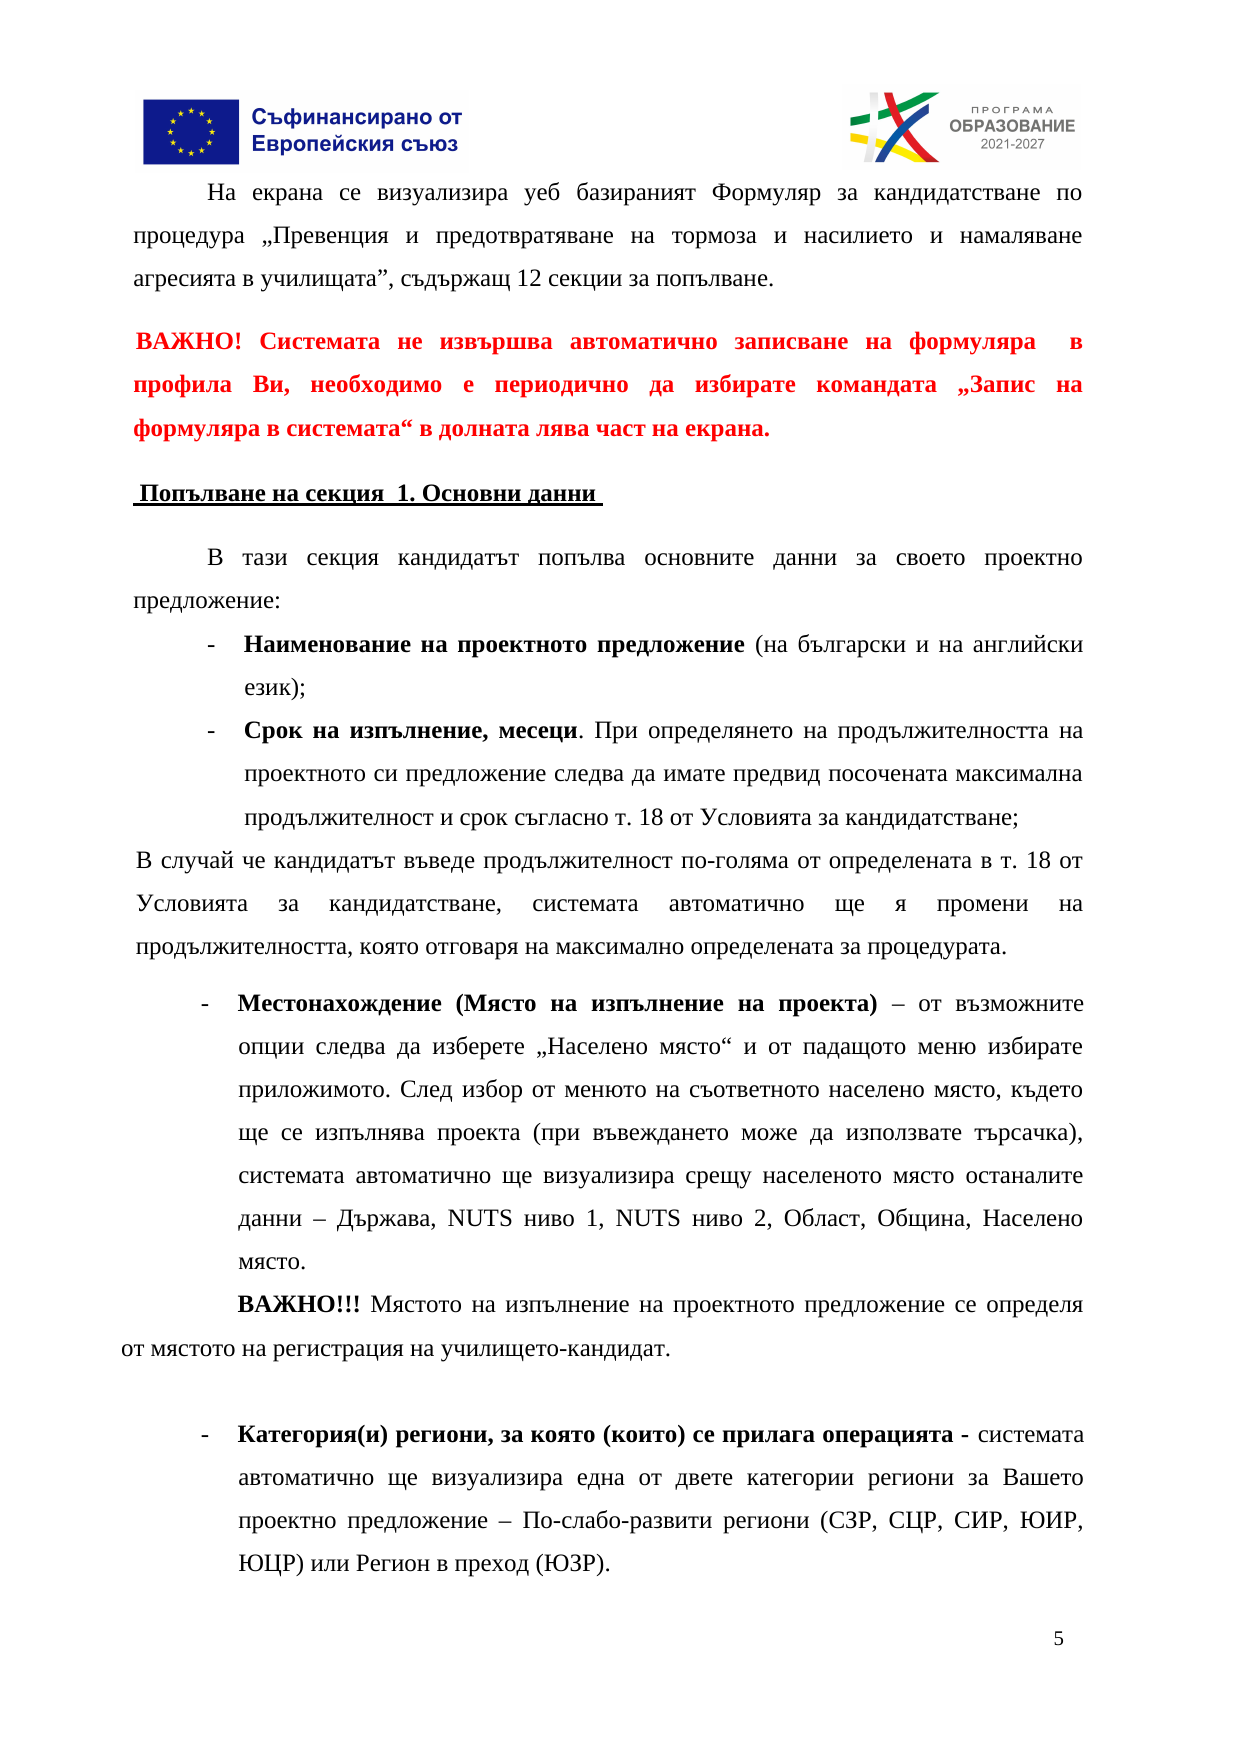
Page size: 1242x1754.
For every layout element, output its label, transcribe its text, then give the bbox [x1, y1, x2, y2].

picture [840, 84, 1082, 169]
text - Категория(и) региони, за която (които) се прилага операцията - системата автоматично ще визуализира една от двете категории региони за Вашето проектно предложение – По-слабо-развити региони (СЗР, СЦР, СИР, ЮИР, ЮЦР) или Регион в преход (ЮЗР). [201, 1419, 1084, 1577]
text В случай че кандидатът въведе продължителност по-голяма от определената в т. 18 от Условията за кандидатстване, системата автоматично ще я промени на продължителността, която отговаря на максимално определената за процедурата. [136, 845, 1084, 960]
text ВАЖНО!!! Мястото на изпълнение на проектното предложение се определя от мястото на регистрация на училищeто-кандидат. [121, 1289, 1084, 1361]
text - Местонахождение (Място на изпълнение на проекта) – от възможните опции следва да изберете „Населено място“ и от падащото меню избирате приложимото. След избор от менюто на съответното населено място, където ще се изпълнява проекта (при въвеждането може да използвате търсачка), системата автоматично ще визуализира срещу населеното място останалите данни – Държава, NUTS ниво 1, NUTS ниво 2, Област, Община, Населено място. [201, 988, 1084, 1275]
text - Наименование на проектното предложение (на български и на английски език); [207, 629, 1084, 701]
text - Срок на изпълнение, месеци. При определянето на продължителността на проектното си предложение следва да имате предвид посочената максимална продължителност и срок съгласно т. 18 от Условията за кандидатстване; [207, 715, 1084, 830]
text В тази секция кандидатът попълва основните данни за своето проектно предложение: [133, 542, 1084, 614]
text Попълване на секция 1. Основни данни [133, 478, 1092, 506]
text ВАЖНО! Системата не извършва автоматично записване на формуляра в профила Ви, необходимо е периодично да избирате командата „Запис на формуляра в системата“ в долната лява част на екрана. [133, 326, 1084, 441]
text На екрана се визуализира уеб базираният Формуляр за кандидатстване по процедура „Превенция и предотвратяване на тормоза и насилието и намаляване агресията в училищата”, съдържащ 12 секции за попълване. [133, 177, 1083, 291]
picture [134, 90, 470, 173]
